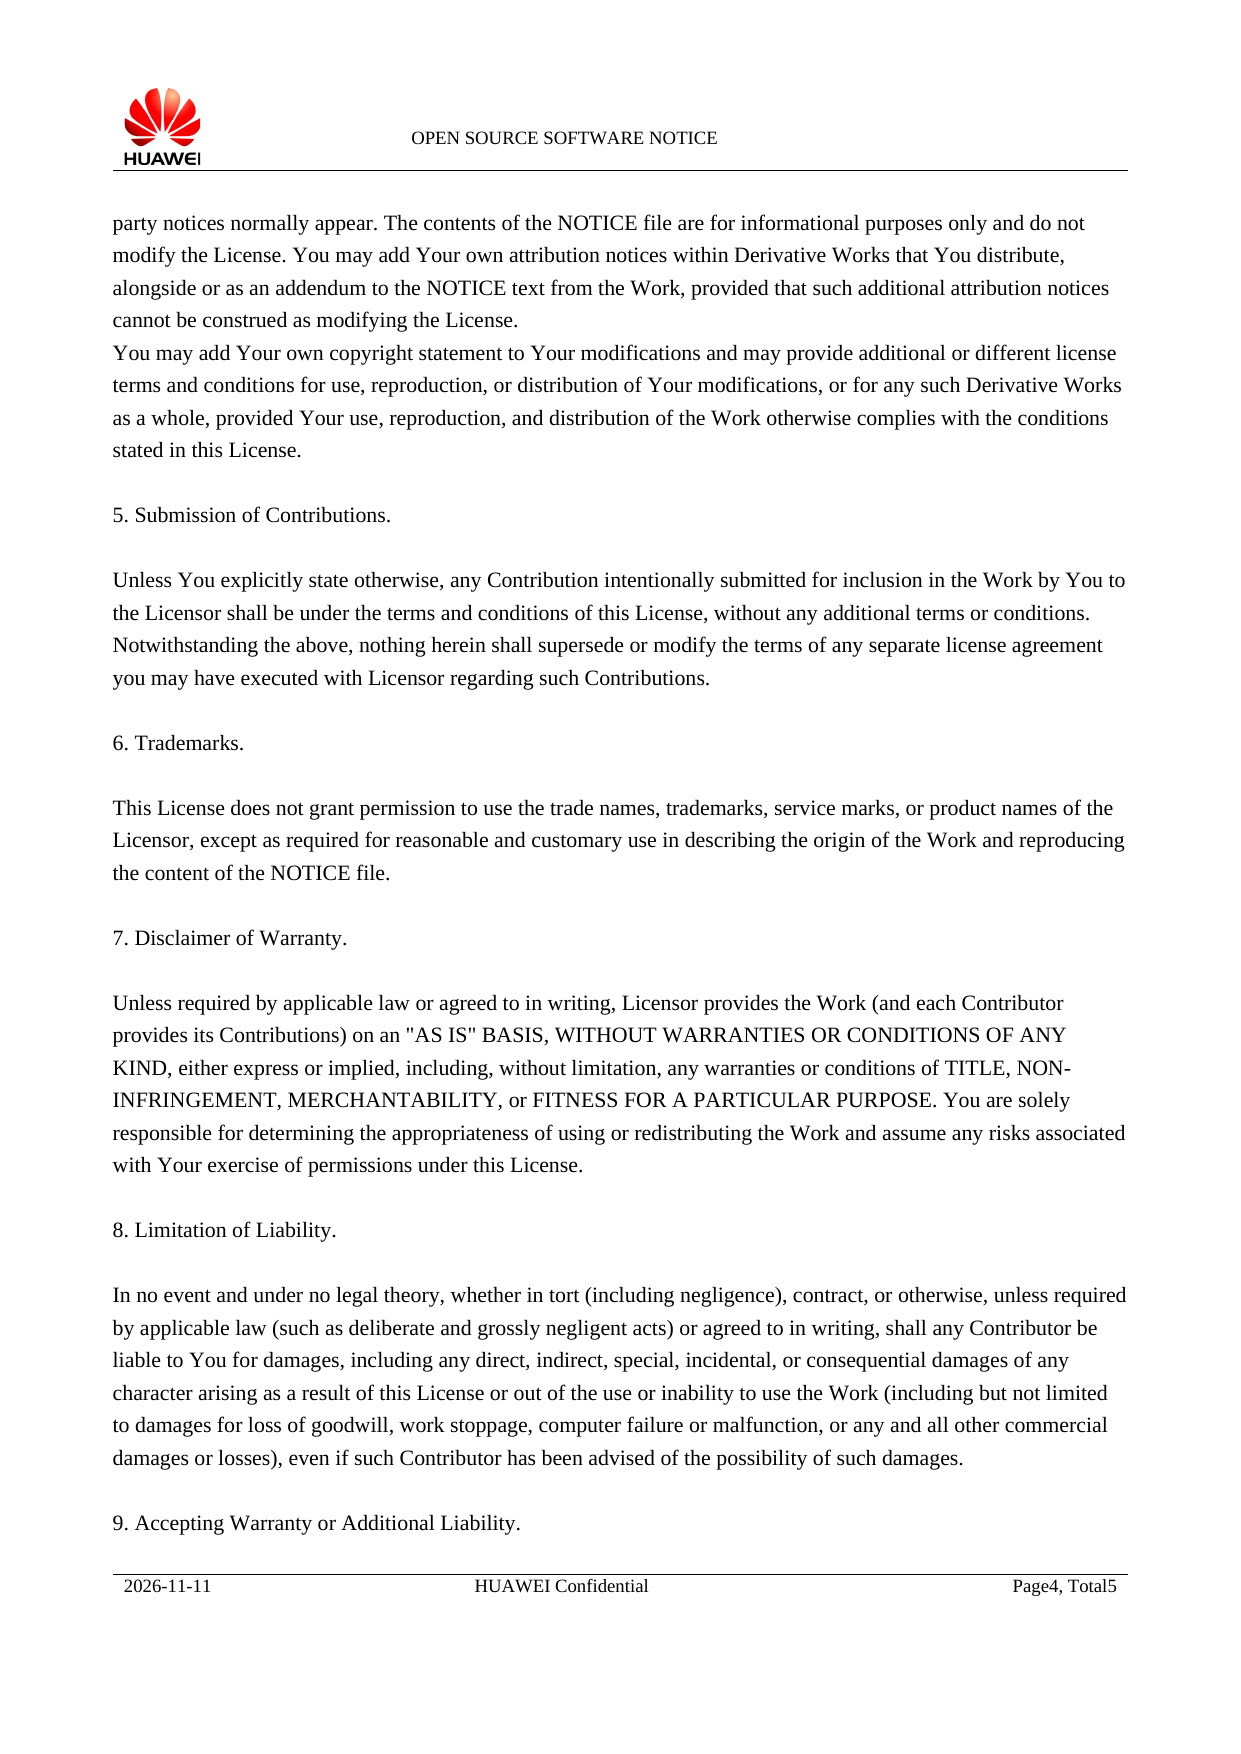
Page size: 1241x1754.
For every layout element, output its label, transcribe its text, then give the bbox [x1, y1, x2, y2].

text You may add Your own copyright statement to Your modifications and may provide additional or different license terms and conditions for use, reproduction, or distribution of Your modifications, or for any such Derivative Works as a whole, provided Your use, reproduction, and distribution of the Work otherwise complies with the conditions stated in this License. [112, 336, 1128, 466]
text 5. Submission of Contributions. [112, 499, 1128, 531]
text 8. Limitation of Liability. [112, 1214, 1128, 1246]
picture [124, 88, 201, 165]
text Unless You explicitly state otherwise, any Contribution intentionally submitted for inclusion in the Work by You to the Licensor shall be under the terms and conditions of this License, without any additional terms or conditions. Notwithstanding the above, nothing herein shall supersede or modify the terms of any separate license agreement you may have executed with Licensor regarding such Contributions. [112, 564, 1128, 694]
text Unless required by applicable law or agreed to in writing, Licensor provides the Work (and each Contributor provides its Contributions) on an "AS IS" BASIS, WITHOUT WARRANTIES OR CONDITIONS OF ANY KIND, either express or implied, including, without limitation, any warranties or conditions of TITLE, NON-INFRINGEMENT, MERCHANTABILITY, or FITNESS FOR A PARTICULAR PURPOSE. You are solely responsible for determining the appropriateness of using or redistributing the Work and assume any risks associated with Your exercise of permissions under this License. [112, 986, 1128, 1181]
text 9. Accepting Warranty or Additional Liability. [112, 1506, 1128, 1539]
text In no event and under no legal theory, whether in tort (including negligence), contract, or otherwise, unless required by applicable law (such as deliberate and grossly negligent acts) or agreed to in writing, shall any Contributor be liable to You for damages, including any direct, indirect, special, incidental, or consequential damages of any character arising as a result of this License or out of the use or inability to use the Work (including but not limited to damages for loss of goodwill, work stoppage, computer failure or malfunction, or any and all other commercial damages or losses), even if such Contributor has been advised of the possibility of such damages. [112, 1279, 1128, 1474]
text 6. Trademarks. [112, 726, 1128, 759]
text This License does not grant permission to use the trade names, trademarks, service marks, or product names of the Licensor, except as required for reasonable and customary use in describing the origin of the Work and reproducing the content of the NOTICE file. [112, 791, 1128, 889]
text 7. Disclaimer of Warranty. [112, 921, 1128, 954]
